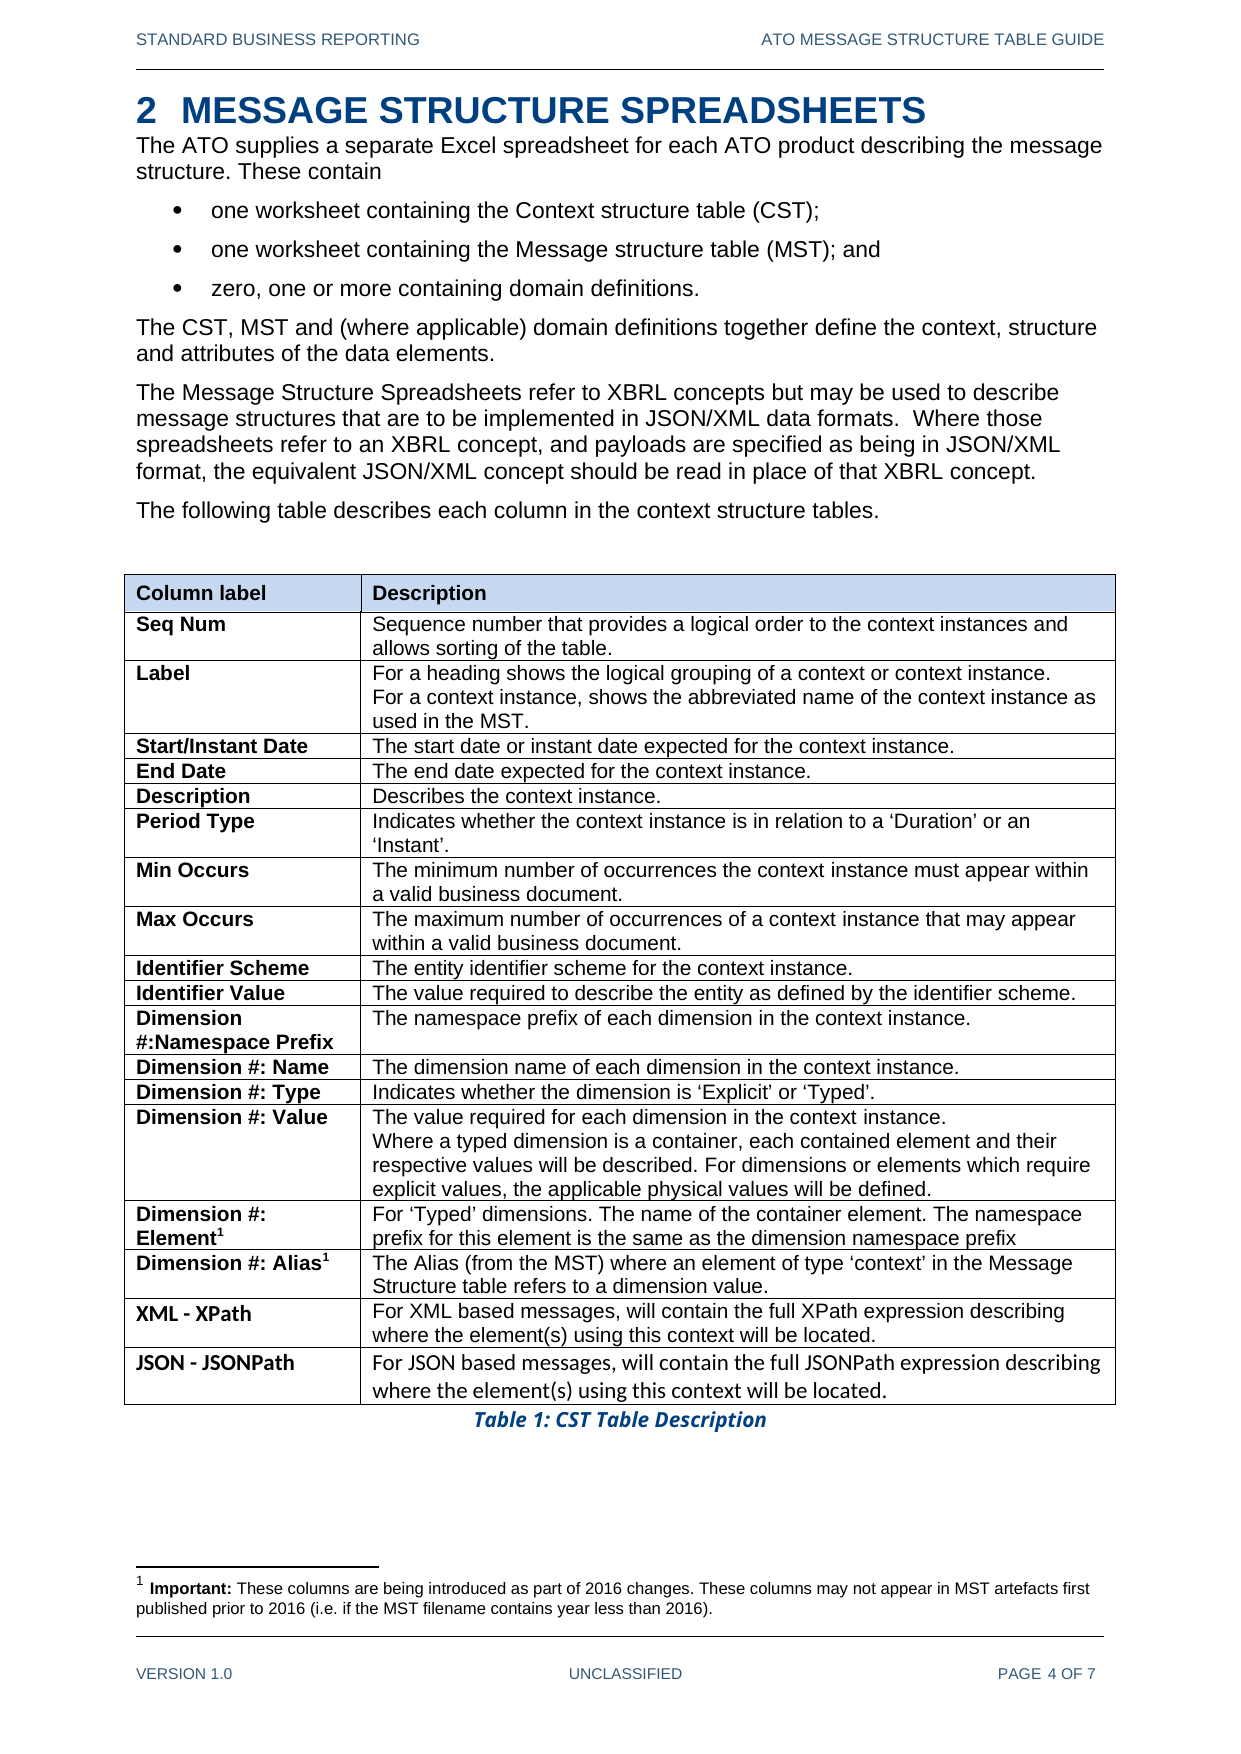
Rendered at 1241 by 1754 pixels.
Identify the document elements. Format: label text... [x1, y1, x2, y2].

table_cell Description [125, 784, 360, 808]
table_cell Dimension #: Element [125, 1201, 360, 1249]
table_cell Sequence number that provides a logical order to the context instances and allows sorting of the table. [361, 613, 1115, 660]
table_cell The end date expected for the context instance. [361, 759, 1115, 783]
table_cell For a heading shows the logical grouping of a context or context instance. For a context instance, shows the abbreviated name of the context instance as used in the MST. [361, 661, 1115, 733]
table_cell JSON - JSONPath [125, 1348, 360, 1404]
table_cell Start/Instant Date [125, 734, 360, 758]
table_cell The start date or instant date expected for the context instance. [361, 734, 1115, 758]
table_cell End Date [125, 759, 360, 783]
table_cell Label [125, 661, 360, 733]
table_cell The Alias (from the MST) where an element of type ‘context’ in the Message Structure table refers to a dimension value. [361, 1250, 1115, 1298]
table_cell Indicates whether the context instance is in relation to a ‘Duration’ or an ‘Instant’. [361, 809, 1115, 857]
text The CST, MST and (where applicable) domain definitions together define the context, structure and attributes of the data elements. [136, 313, 1104, 366]
table_cell For JSON based messages, will contain the full JSONPath expression describing where the element(s) using this context will be located. [361, 1348, 1115, 1404]
table_cell Min Occurs [125, 858, 360, 906]
subtitle Message Structure spreadsheets [136, 89, 1104, 132]
table_cell The entity identifier scheme for the context instance. [361, 956, 1115, 979]
table_cell Identifier Scheme [125, 956, 360, 979]
table_cell Identifier Value [125, 981, 360, 1004]
text The following table describes each column in the context structure tables. [136, 497, 1104, 523]
table_cell Dimension #:Namespace Prefix [125, 1006, 360, 1053]
table_header Column label [125, 575, 361, 611]
table_cell Period Type [125, 809, 360, 857]
text The ATO supplies a separate Excel spreadsheet for each ATO product describing the message structure. These contain [136, 132, 1104, 184]
table_cell Seq Num [125, 613, 360, 660]
table_cell XML - XPath [125, 1299, 360, 1347]
table_cell The value required to describe the entity as defined by the identifier scheme. [361, 981, 1115, 1004]
table_cell The dimension name of each dimension in the context instance. [361, 1055, 1115, 1078]
table_cell For ‘Typed’ dimensions. The name of the container element. The namespace prefix for this element is the same as the dimension namespace prefix [361, 1201, 1115, 1249]
list zero, one or more containing domain definitions. [173, 275, 1104, 301]
table_cell The minimum number of occurrences the context instance must appear within a valid business document. [361, 858, 1115, 906]
table_cell Dimension #: Alias1 [125, 1250, 360, 1298]
list one worksheet containing the Context structure table (CST); [173, 197, 1104, 223]
table_cell The value required for each dimension in the context instance. Where a typed dimension is a container, each contained element and their respective values will be described. For dimensions or elements which require explicit values, the applicable physical values will be defined. [361, 1105, 1115, 1200]
table_cell Describes the context instance. [361, 784, 1115, 808]
table_cell Max Occurs [125, 907, 360, 954]
table_cell The maximum number of occurrences of a context instance that may appear within a valid business document. [361, 907, 1115, 954]
table_header Description [362, 575, 1115, 611]
table_cell Dimension #: Name [125, 1055, 360, 1078]
table_cell Indicates whether the dimension is ‘Explicit’ or ‘Typed’. [361, 1080, 1115, 1103]
list one worksheet containing the Message structure table (MST); and [173, 236, 1104, 262]
text The Message Structure Spreadsheets refer to XBRL concepts but may be used to describe message structures that are to be implemented in JSON/XML data formats. Where those spreadsheets refer to an XBRL concept, and payloads are specified as being in JSON/XML format, the equivalent JSON/XML concept should be read in place of that XBRL concept. [136, 379, 1104, 484]
table_cell The namespace prefix of each dimension in the context instance. [361, 1006, 1115, 1053]
table_cell Dimension #: Type [125, 1080, 360, 1103]
table_cell Dimension #: Value [125, 1105, 360, 1200]
table_cell For XML based messages, will contain the full XPath expression describing where the element(s) using this context will be located. [361, 1299, 1115, 1347]
